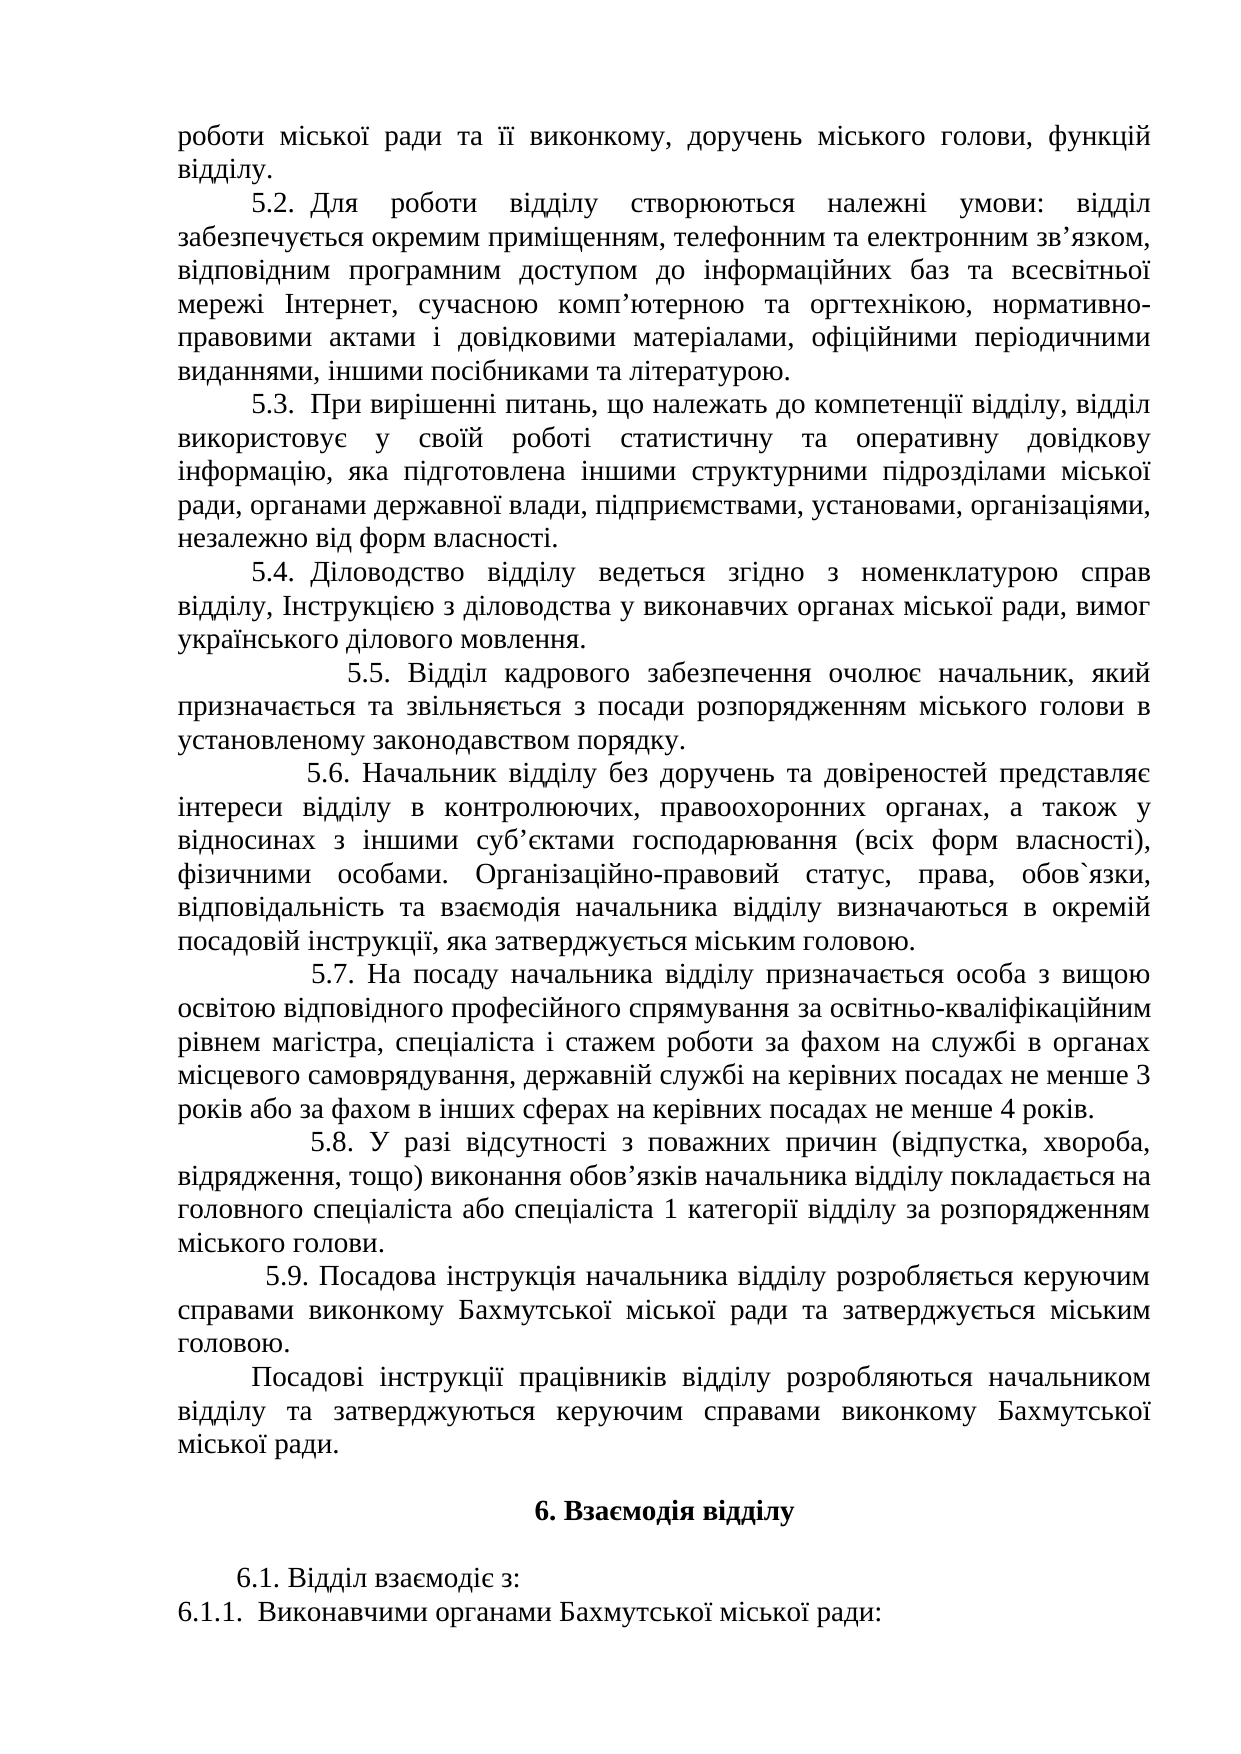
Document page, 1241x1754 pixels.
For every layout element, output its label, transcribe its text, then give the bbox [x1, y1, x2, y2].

text 6. Взаємодія відділу [177, 1493, 1152, 1527]
text 5.7. На посаду начальника відділу призначається особа з вищою освітою відповідного професійного спрямування за освітньо-кваліфікаційним рівнем магістра, спеціаліста і стажем роботи за фахом на службі в органах місцевого самоврядування, державній службі на керівних посадах не менше 3 років або за фахом в інших сферах на керівних посадах не менше 4 років. [177, 957, 1152, 1124]
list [177, 118, 1152, 185]
text 5.6. Начальник відділу без доручень та довіреностей представляє інтереси відділу в контролюючих, правоохоронних органах, а також у відносинах з іншими суб’єктами господарювання (всіх форм власності), фізичними особами. Організаційно-правовий статус, права, обов`язки, відповідальність та взаємодія начальника відділу визначаються в окремій посадовій інструкції, яка затверджується міським головою. [177, 755, 1152, 957]
text 5.8. У разі відсутності з поважних причин (відпустка, хвороба, відрядження, тощо) виконання обов’язків начальника відділу покладається на головного спеціаліста або спеціаліста 1 категорії відділу за розпорядженням міського голови. [177, 1124, 1152, 1258]
list Для роботи відділу створюються належні умови: відділ забезпечується окремим приміщенням, телефонним та електронним зв’язком, відповідним програмним доступом до інформаційних баз та всесвітньої мережі Інтернет, сучасною комп’ютерною та оргтехнікою, нормативно-правовими актами і довідковими матеріалами, офіційними періодичними виданнями, іншими посібниками та літературою. [177, 185, 1152, 386]
text 5.5. Відділ кадрового забезпечення очолює начальник, який призначається та звільняється з посади розпорядженням міського голови в установленому законодавством порядку. [177, 655, 1152, 755]
text Посадові інструкції працівників відділу розробляються начальником відділу та затверджуються керуючим справами виконкому Бахмутської міської ради. [177, 1359, 1152, 1460]
text 6.1. Відділ взаємодіє з: [177, 1560, 1152, 1594]
text 5.9. Посадова інструкція начальника відділу розробляється керуючим справами виконкому Бахмутської міської ради та затверджується міським головою. [177, 1258, 1152, 1359]
list Діловодство відділу ведеться згідно з номенклатурою справ відділу, Інструкцією з діловодства у виконавчих органах міської ради, вимог українського ділового мовлення. [177, 554, 1152, 655]
list При вирішенні питань, що належать до компетенції відділу, відділ використовує у своїй роботі статистичну та оперативну довідкову інформацію, яка підготовлена іншими структурними підрозділами міської ради, органами державної влади, підприємствами, установами, організаціями, незалежно від форм власності. [177, 386, 1152, 554]
text 6.1.1. Виконавчими органами Бахмутської міської ради: [177, 1594, 1152, 1627]
